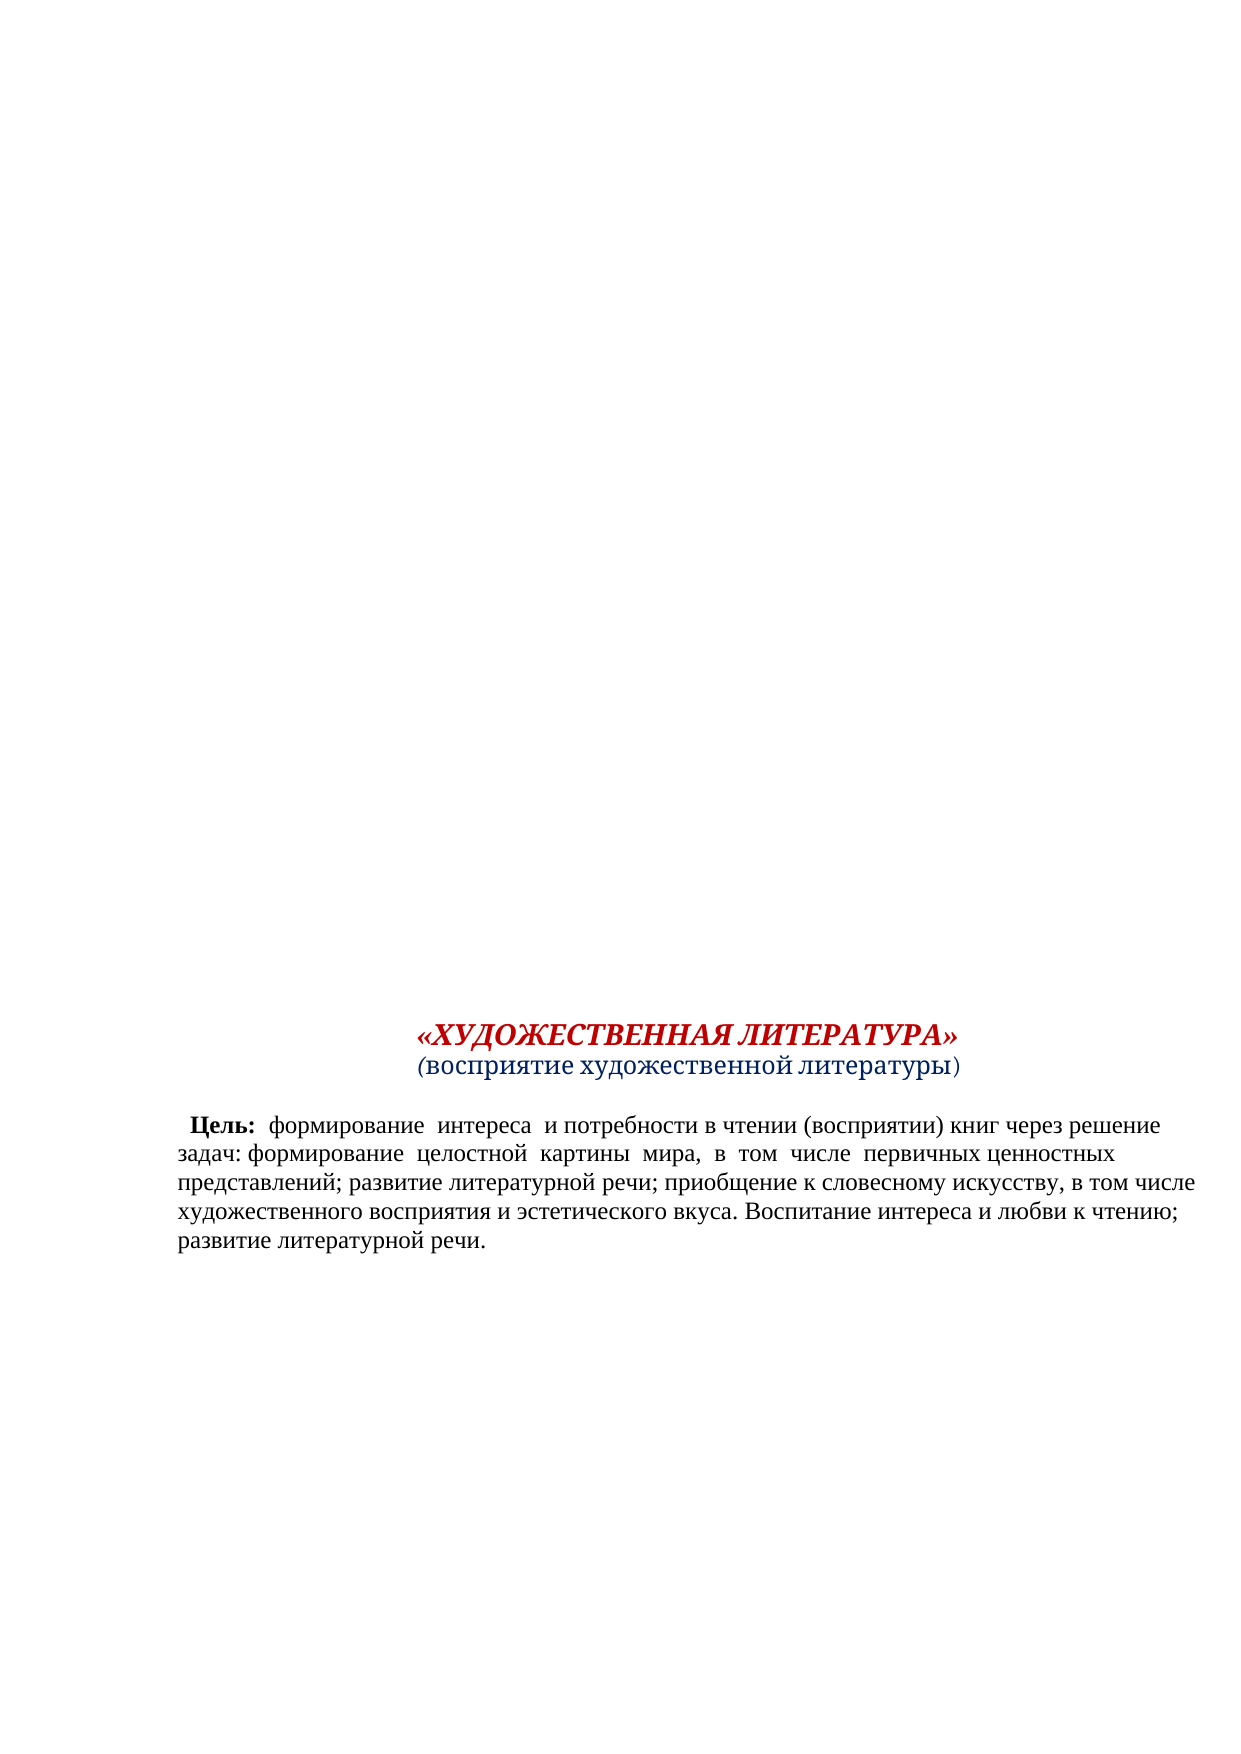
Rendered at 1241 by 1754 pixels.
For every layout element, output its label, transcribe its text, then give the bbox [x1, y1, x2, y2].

text «ХУДОЖЕСТВЕННАЯ ЛИТЕРАТУРА» [177, 1019, 1200, 1052]
text (восприятие художественной литературы) [177, 1052, 1200, 1081]
text Цель: формирование интереса и потребности в чтении (восприятии) книг через решение задач: формирование целостной картины мира, в том числе первичных ценностных представлений; развитие литературной речи; приобщение к словесному искусству, в том числе художественного восприятия и эстетического вкуса. Воспитание интереса и любви к чтению; развитие литературной речи. [177, 1110, 1200, 1253]
